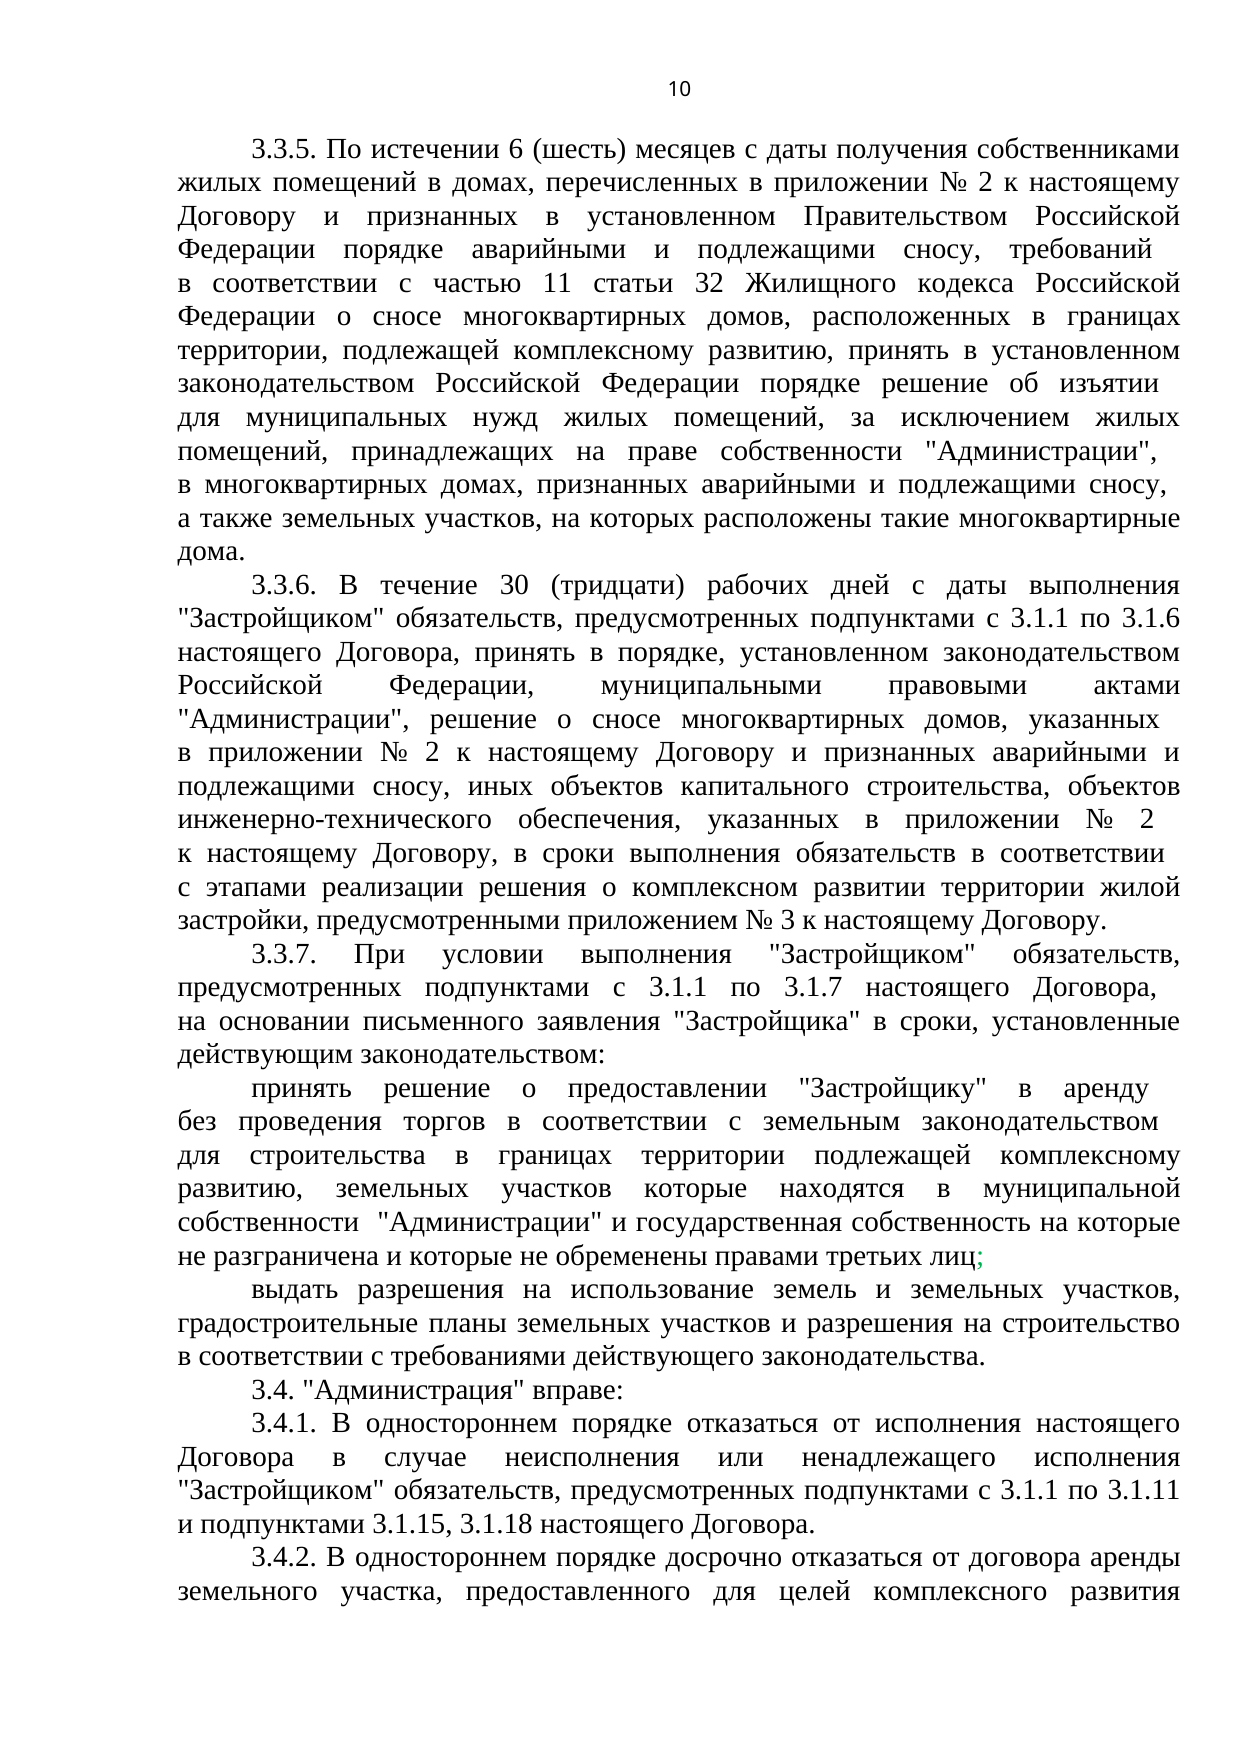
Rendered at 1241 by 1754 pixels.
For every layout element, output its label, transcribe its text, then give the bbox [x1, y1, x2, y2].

text принять решение о предоставлении "Застройщику" в аренду без проведения торгов в соответствии с земельным законодательством для строительства в границах территории подлежащей комплексному развитию, земельных участков которые находятся в муниципальной собственности "Администрации" и государственная собственность на которые не разграничена и которые не обременены правами третьих лиц; [177, 1070, 1181, 1271]
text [177, 1539, 1181, 1607]
text 3.4.1. В одностороннем порядке отказаться от исполнения настоящего Договора в случае неисполнения или ненадлежащего исполнения "Застройщиком" обязательств, предусмотренных подпунктами с 3.1.1 по 3.1.11 и подпунктами 3.1.15, 3.1.18 настоящего Договора. [177, 1405, 1181, 1539]
text 3.3.6. В течение 30 (тридцати) рабочих дней с даты выполнения "Застройщиком" обязательств, предусмотренных подпунктами с 3.1.1 по 3.1.6 настоящего Договора, принять в порядке, установленном законодательством Российской Федерации, муниципальными правовыми актами "Администрации", решение о сносе многоквартирных домов, указанных в приложении № 2 к настоящему Договору и признанных аварийными и подлежащими сносу, иных объектов капитального строительства, объектов инженерно-технического обеспечения, указанных в приложении № 2 к настоящему Договору, в сроки выполнения обязательств в соответствии с этапами реализации решения о комплексном развитии территории жилой застройки, предусмотренными приложением № 3 к настоящему Договору. [177, 567, 1181, 936]
text 3.3.5. По истечении 6 (шесть) месяцев с даты получения собственниками жилых помещений в домах, перечисленных в приложении № 2 к настоящему Договору и признанных в установленном Правительством Российской Федерации порядке аварийными и подлежащими сносу, требований в соответствии с частью 11 статьи 32 Жилищного кодекса Российской Федерации о сносе многоквартирных домов, расположенных в границах территории, подлежащей комплексному развитию, принять в установленном законодательством Российской Федерации порядке решение об изъятии для муниципальных нужд жилых помещений, за исключением жилых помещений, принадлежащих на праве собственности "Администрации", в многоквартирных домах, признанных аварийными и подлежащими сносу, а также земельных участков, на которых расположены такие многоквартирные дома. [177, 131, 1181, 567]
text 3.3.7. При условии выполнения "Застройщиком" обязательств, предусмотренных подпунктами с 3.1.1 по 3.1.7 настоящего Договора, на основании письменного заявления "Застройщика" в сроки, установленные действующим законодательством: [177, 936, 1181, 1070]
text выдать разрешения на использование земель и земельных участков, градостроительные планы земельных участков и разрешения на строительство в соответствии с требованиями действующего законодательства. [177, 1271, 1181, 1372]
text 3.4. "Администрация" вправе: [251, 1372, 1181, 1405]
